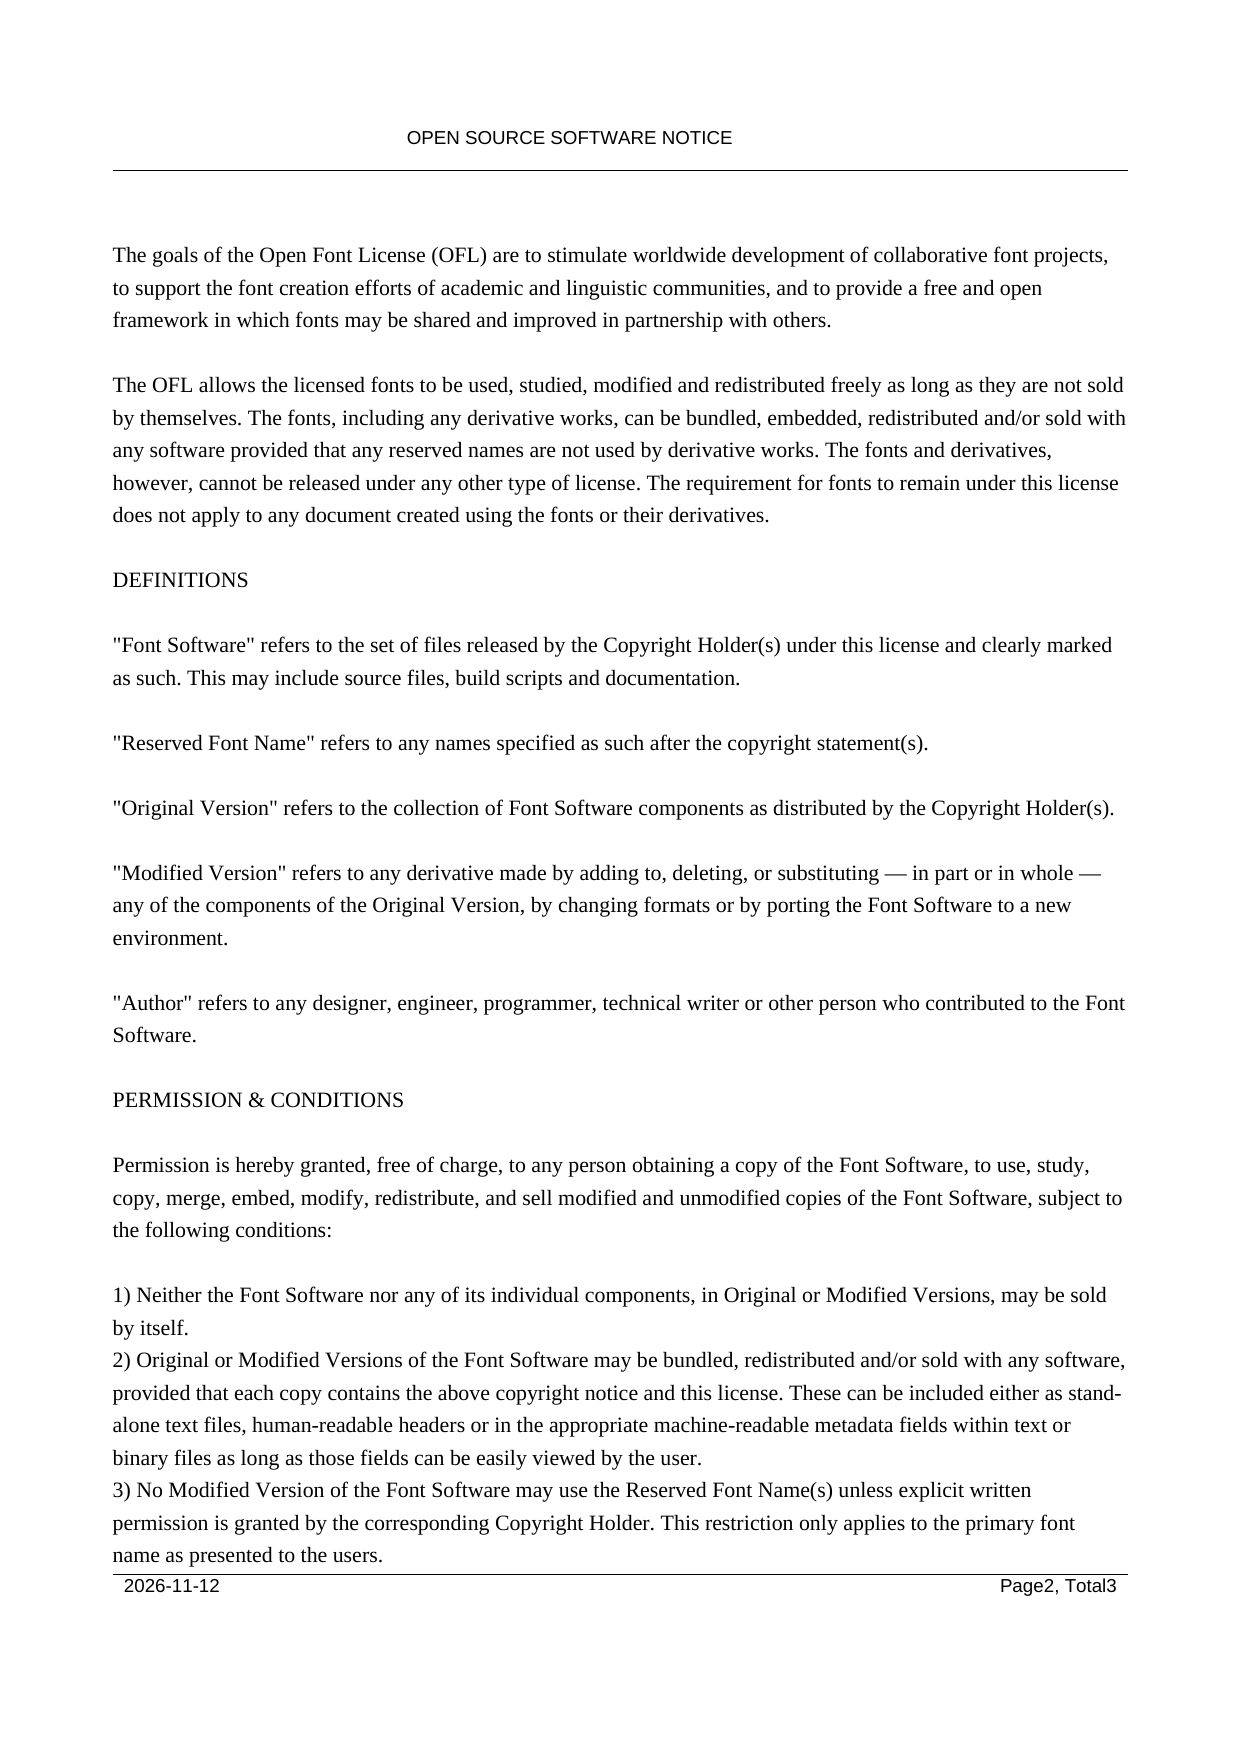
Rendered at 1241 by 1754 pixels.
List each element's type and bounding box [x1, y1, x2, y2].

text [112, 206, 1128, 1571]
